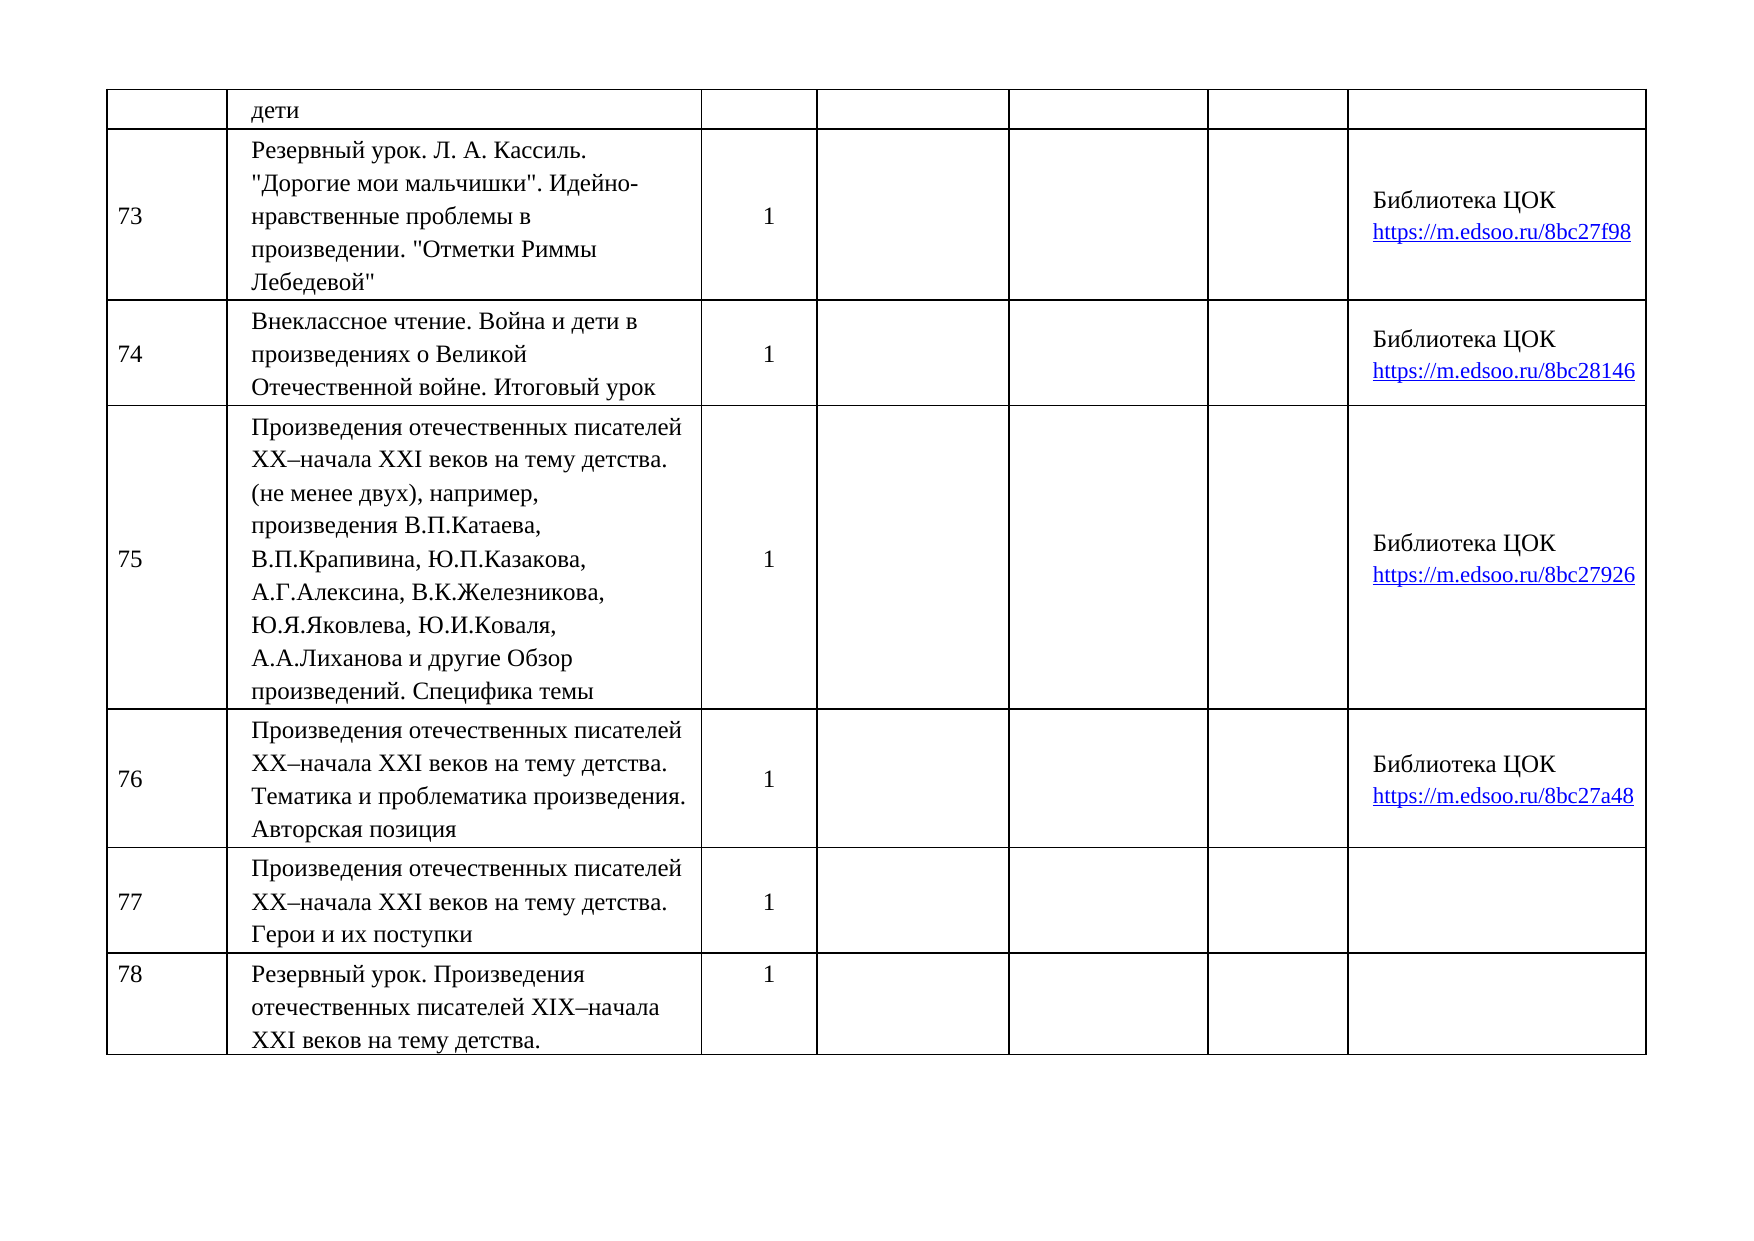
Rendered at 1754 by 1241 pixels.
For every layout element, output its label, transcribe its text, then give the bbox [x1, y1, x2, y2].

table_cell [1209, 90, 1347, 128]
table_cell [1209, 848, 1347, 952]
table_cell Библиотека ЦОК https://m.edsoo.ru/8bc27a48 [1349, 710, 1645, 847]
table_cell [1010, 130, 1207, 299]
table_cell [818, 301, 1008, 405]
table_cell 77 [108, 848, 226, 952]
table_cell [1349, 954, 1645, 1054]
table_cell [228, 954, 701, 1054]
table_cell [1209, 954, 1347, 1054]
table_cell [1010, 406, 1207, 708]
table_cell [1010, 848, 1207, 952]
table_cell 75 [108, 406, 226, 708]
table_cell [228, 90, 701, 128]
table_cell 1 [702, 954, 816, 1054]
table_cell Резервный урок. Л. А. Кассиль. "Дорогие мои мальчишки". Идейно-нравственные проблемы в произведении. "Отметки Риммы Лебедевой" [228, 130, 701, 299]
table_cell Библиотека ЦОК https://m.edsoo.ru/8bc28146 [1349, 301, 1645, 405]
table_cell 1 [702, 848, 816, 952]
table_cell 1 [702, 301, 816, 405]
table_cell 1 [702, 710, 816, 847]
table_cell [1010, 301, 1207, 405]
table_cell [1010, 710, 1207, 847]
table_cell [1349, 848, 1645, 952]
table_cell Произведения отечественных писателей XX–начала XXI веков на тему детства. Тематика и проблематика произведения. Авторская позиция [228, 710, 701, 847]
table_cell 72 [108, 90, 226, 128]
table_cell 78 [108, 954, 226, 1054]
table_cell [1349, 90, 1645, 128]
table_cell Внеклассное чтение. Война и дети в произведениях о Великой Отечественной войне. Итоговый урок [228, 301, 701, 405]
table_cell Произведения отечественных писателей XX–начала XXI веков на тему детства. (не менее двух), например, произведения В.П.Катаева, В.П.Крапивина, Ю.П.Казакова, А.Г.Алексина, В.К.Железникова, Ю.Я.Яковлева, Ю.И.Коваля, А.А.Лиханова и другие Обзор произведений. Специфика темы [228, 406, 701, 708]
table_cell Произведения отечественных писателей XX–начала XXI веков на тему детства. Герои и их поступки [228, 848, 701, 952]
table_cell [818, 90, 1008, 128]
table_cell [818, 406, 1008, 708]
table_cell [818, 130, 1008, 299]
table_cell Библиотека ЦОК https://m.edsoo.ru/8bc27926 [1349, 406, 1645, 708]
table_cell 74 [108, 301, 226, 405]
table_cell [818, 848, 1008, 952]
table_cell [818, 954, 1008, 1054]
table_cell [1209, 406, 1347, 708]
table_cell [1209, 130, 1347, 299]
table_cell [1010, 90, 1207, 128]
table_cell 73 [108, 130, 226, 299]
table_cell 76 [108, 710, 226, 847]
table_cell [1209, 710, 1347, 847]
table_cell 1 [702, 130, 816, 299]
table_cell Библиотека ЦОК https://m.edsoo.ru/8bc27f98 [1349, 130, 1645, 299]
table_cell [1010, 954, 1207, 1054]
table_cell [818, 710, 1008, 847]
table_cell 1 [702, 90, 816, 128]
table_cell 1 [702, 406, 816, 708]
table_cell [1209, 301, 1347, 405]
